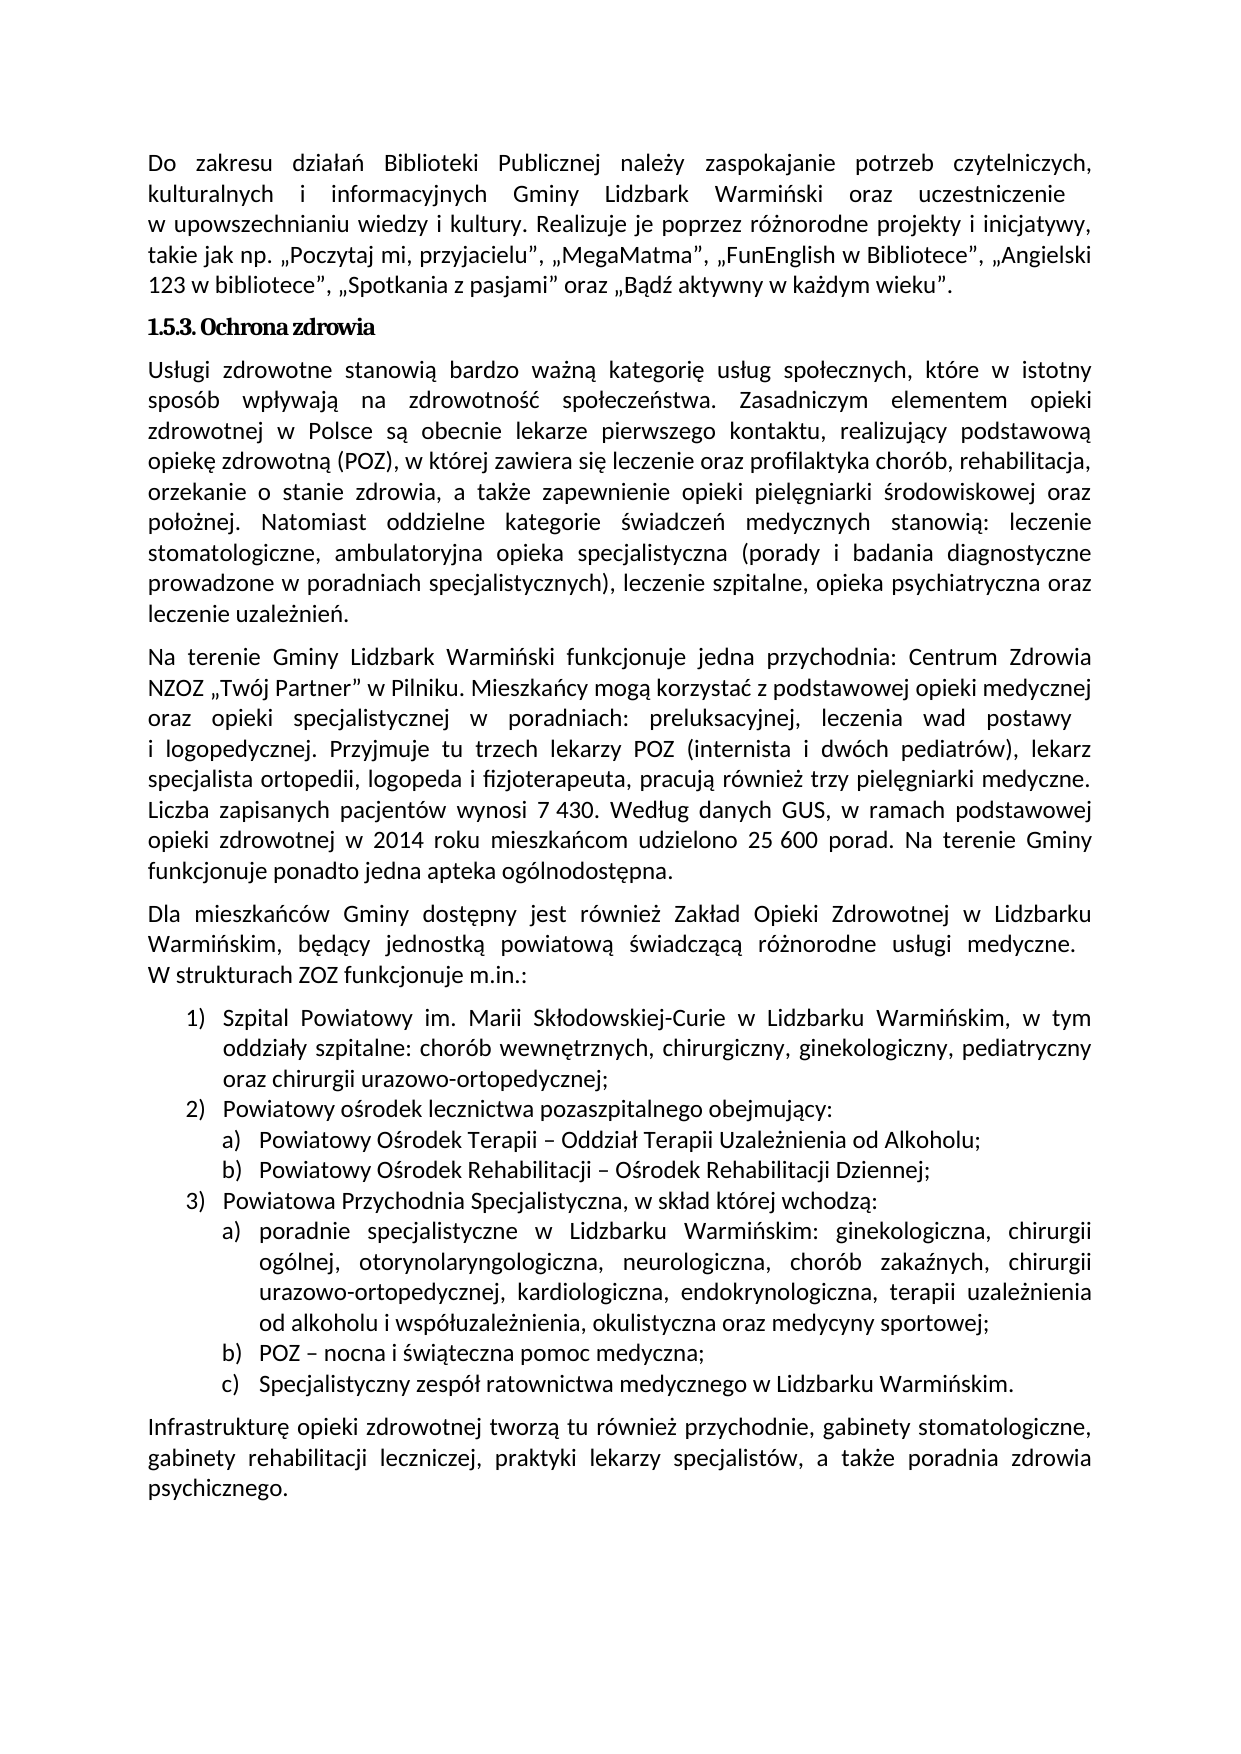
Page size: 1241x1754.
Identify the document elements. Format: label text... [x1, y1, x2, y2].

list Powiatowa Przychodnia Specjalistyczna, w skład której wchodzą: [185, 1185, 1093, 1216]
text Na terenie Gminy Lidzbark Warmiński funkcjonuje jedna przychodnia: Centrum Zdrowia NZOZ „Twój Partner” w Pilniku. Mieszkańcy mogą korzystać z podstawowej opieki medycznej oraz opieki specjalistycznej w poradniach: preluksacyjnej, leczenia wad postawy i logopedycznej. Przyjmuje tu trzech lekarzy POZ (internista i dwóch pediatrów), lekarz specjalista ortopedii, logopeda i fizjoterapeuta, pracują również trzy pielęgniarki medyczne. Liczba zapisanych pacjentów wynosi 7 430. Według danych GUS, w ramach podstawowej opieki zdrowotnej w 2014 roku mieszkańcom udzielono 25 600 porad. Na terenie Gminy funkcjonuje ponadto jedna apteka ogólnodostępna. [148, 641, 1093, 885]
list Powiatowy Ośrodek Terapii – Oddział Terapii Uzależnienia od Alkoholu; [222, 1124, 1093, 1154]
list Specjalistyczny zespół ratownictwa medycznego w Lidzbarku Warmińskim. [221, 1368, 1093, 1399]
text Dla mieszkańców Gminy dostępny jest również Zakład Opieki Zdrowotnej w Lidzbarku Warmińskim, będący jednostką powiatową świadczącą różnorodne usługi medyczne. W strukturach ZOZ funkcjonuje m.in.: [148, 898, 1093, 989]
list POZ – nocna i świąteczna pomoc medyczna; [222, 1338, 1093, 1368]
list Powiatowy Ośrodek Rehabilitacji – Ośrodek Rehabilitacji Dziennej; [222, 1154, 1093, 1185]
text Do zakresu działań Biblioteki Publicznej należy zaspokajanie potrzeb czytelniczych, kulturalnych i informacyjnych Gminy Lidzbark Warmiński oraz uczestniczenie w upowszechnianiu wiedzy i kultury. Realizuje je poprzez różnorodne projekty i inicjatywy, takie jak np. „Poczytaj mi, przyjacielu”, „MegaMatma”, „FunEnglish w Bibliotece”, „Angielski 123 w bibliotece”, „Spotkania z pasjami” oraz „Bądź aktywny w każdym wieku”. [148, 148, 1093, 300]
text Infrastrukturę opieki zdrowotnej tworzą tu również przychodnie, gabinety stomatologiczne, gabinety rehabilitacji leczniczej, praktyki lekarzy specjalistów, a także poradnia zdrowia psychicznego. [148, 1411, 1093, 1503]
list Powiatowy ośrodek lecznictwa pozaszpitalnego obejmujący: [185, 1093, 1093, 1124]
list poradnie specjalistyczne w Lidzbarku Warmińskim: ginekologiczna, chirurgii ogólnej, otorynolaryngologiczna, neurologiczna, chorób zakaźnych, chirurgii urazowo-ortopedycznej, kardiologiczna, endokrynologiczna, terapii uzależnienia od alkoholu i współuzależnienia, okulistyczna oraz medycyny sportowej; [222, 1216, 1093, 1338]
list Szpital Powiatowy im. Marii Skłodowskiej-Curie w Lidzbarku Warmińskim, w tym oddziały szpitalne: chorób wewnętrznych, chirurgiczny, ginekologiczny, pediatryczny oraz chirurgii urazowo-ortopedycznej; [185, 1002, 1093, 1093]
subtitle 1.5.3. Ochrona zdrowia [148, 313, 1093, 341]
text Usługi zdrowotne stanowią bardzo ważną kategorię usług społecznych, które w istotny sposób wpływają na zdrowotność społeczeństwa. Zasadniczym elementem opieki zdrowotnej w Polsce są obecnie lekarze pierwszego kontaktu, realizujący podstawową opiekę zdrowotną (POZ), w której zawiera się leczenie oraz profilaktyka chorób, rehabilitacja, orzekanie o stanie zdrowia, a także zapewnienie opieki pielęgniarki środowiskowej oraz położnej. Natomiast oddzielne kategorie świadczeń medycznych stanowią: leczenie stomatologiczne, ambulatoryjna opieka specjalistyczna (porady i badania diagnostyczne prowadzone w poradniach specjalistycznych), leczenie szpitalne, opieka psychiatryczna oraz leczenie uzależnień. [148, 354, 1093, 629]
